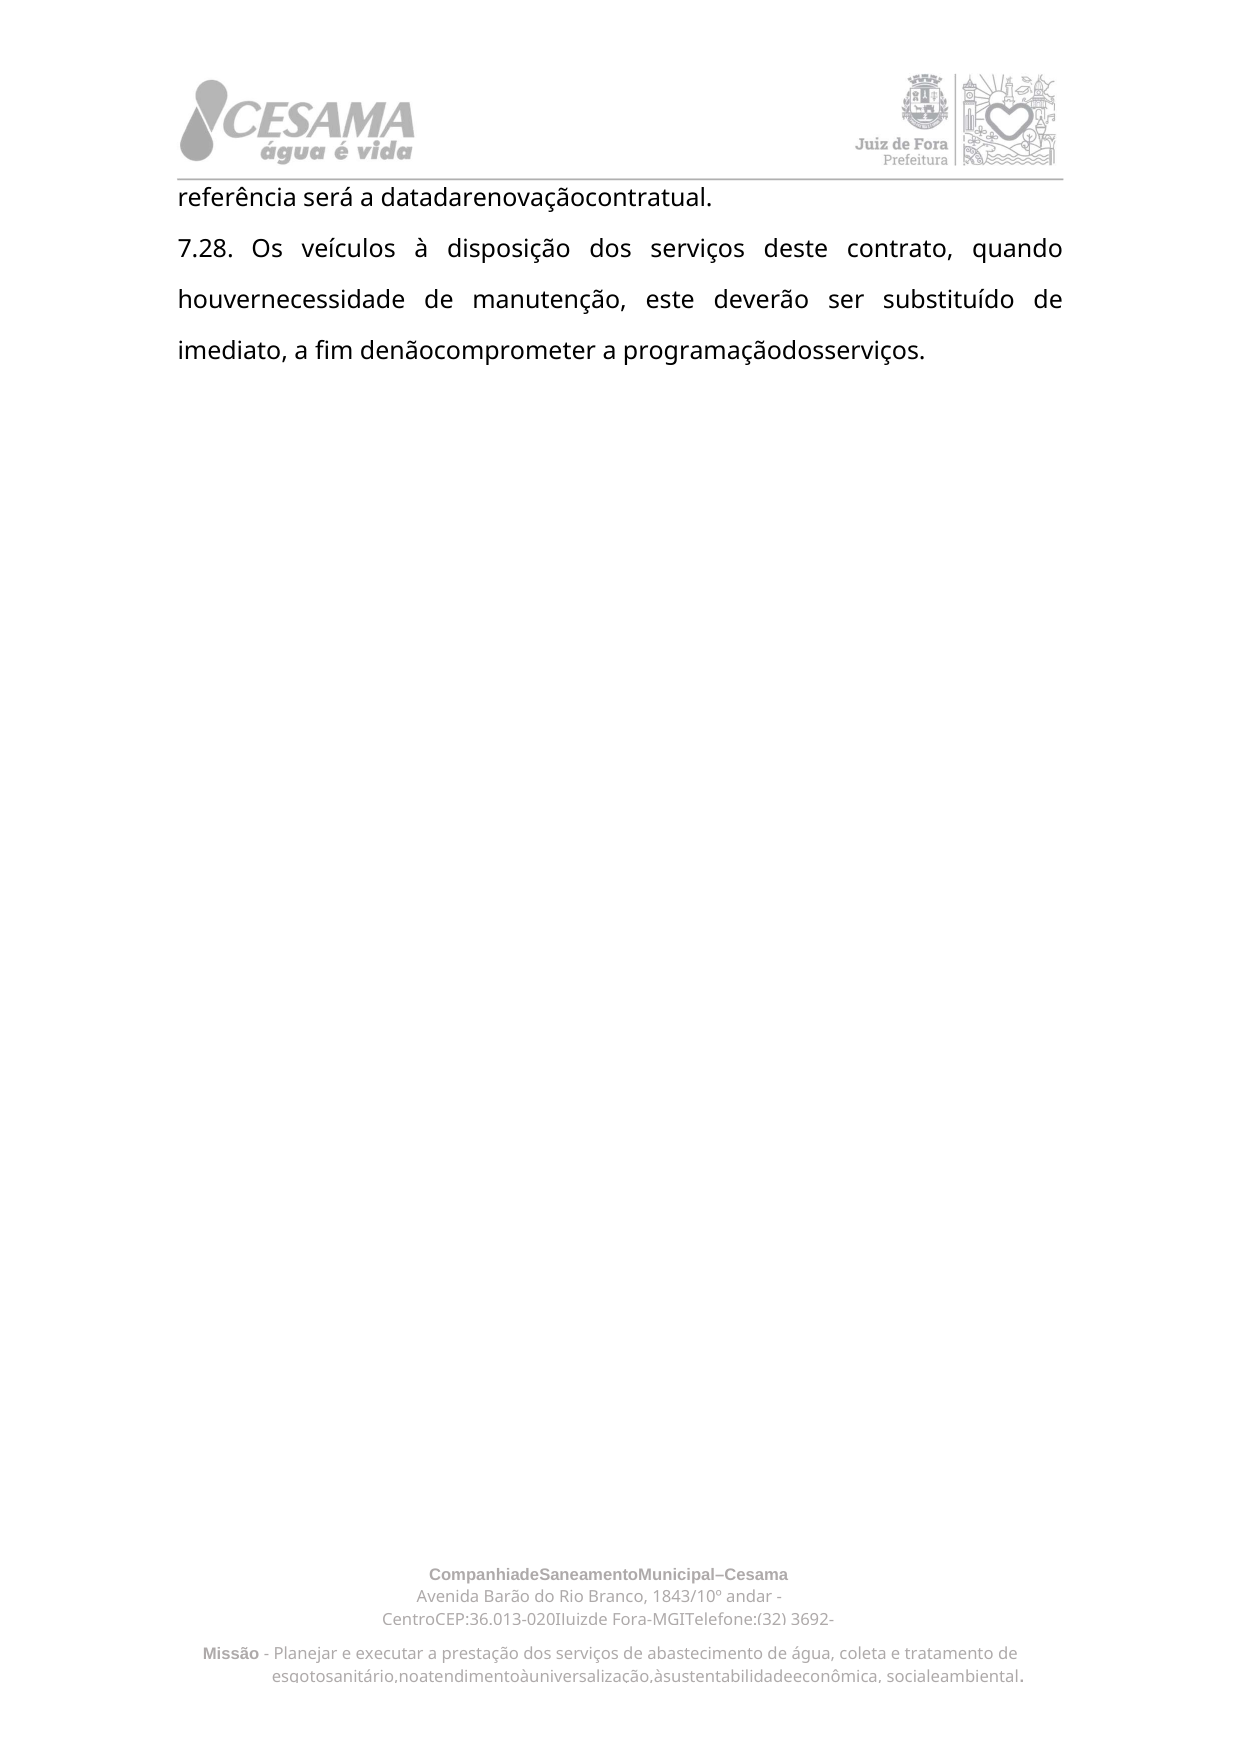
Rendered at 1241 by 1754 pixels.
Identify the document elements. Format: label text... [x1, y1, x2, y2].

list Os veículos à disposição dos serviços deste contrato, quando houvernecessidade de manutenção, este deverão ser substituído de imediato, a fim denãocomprometer a programaçãodosserviços. [177, 230, 1063, 366]
picture [176, 73, 1064, 181]
